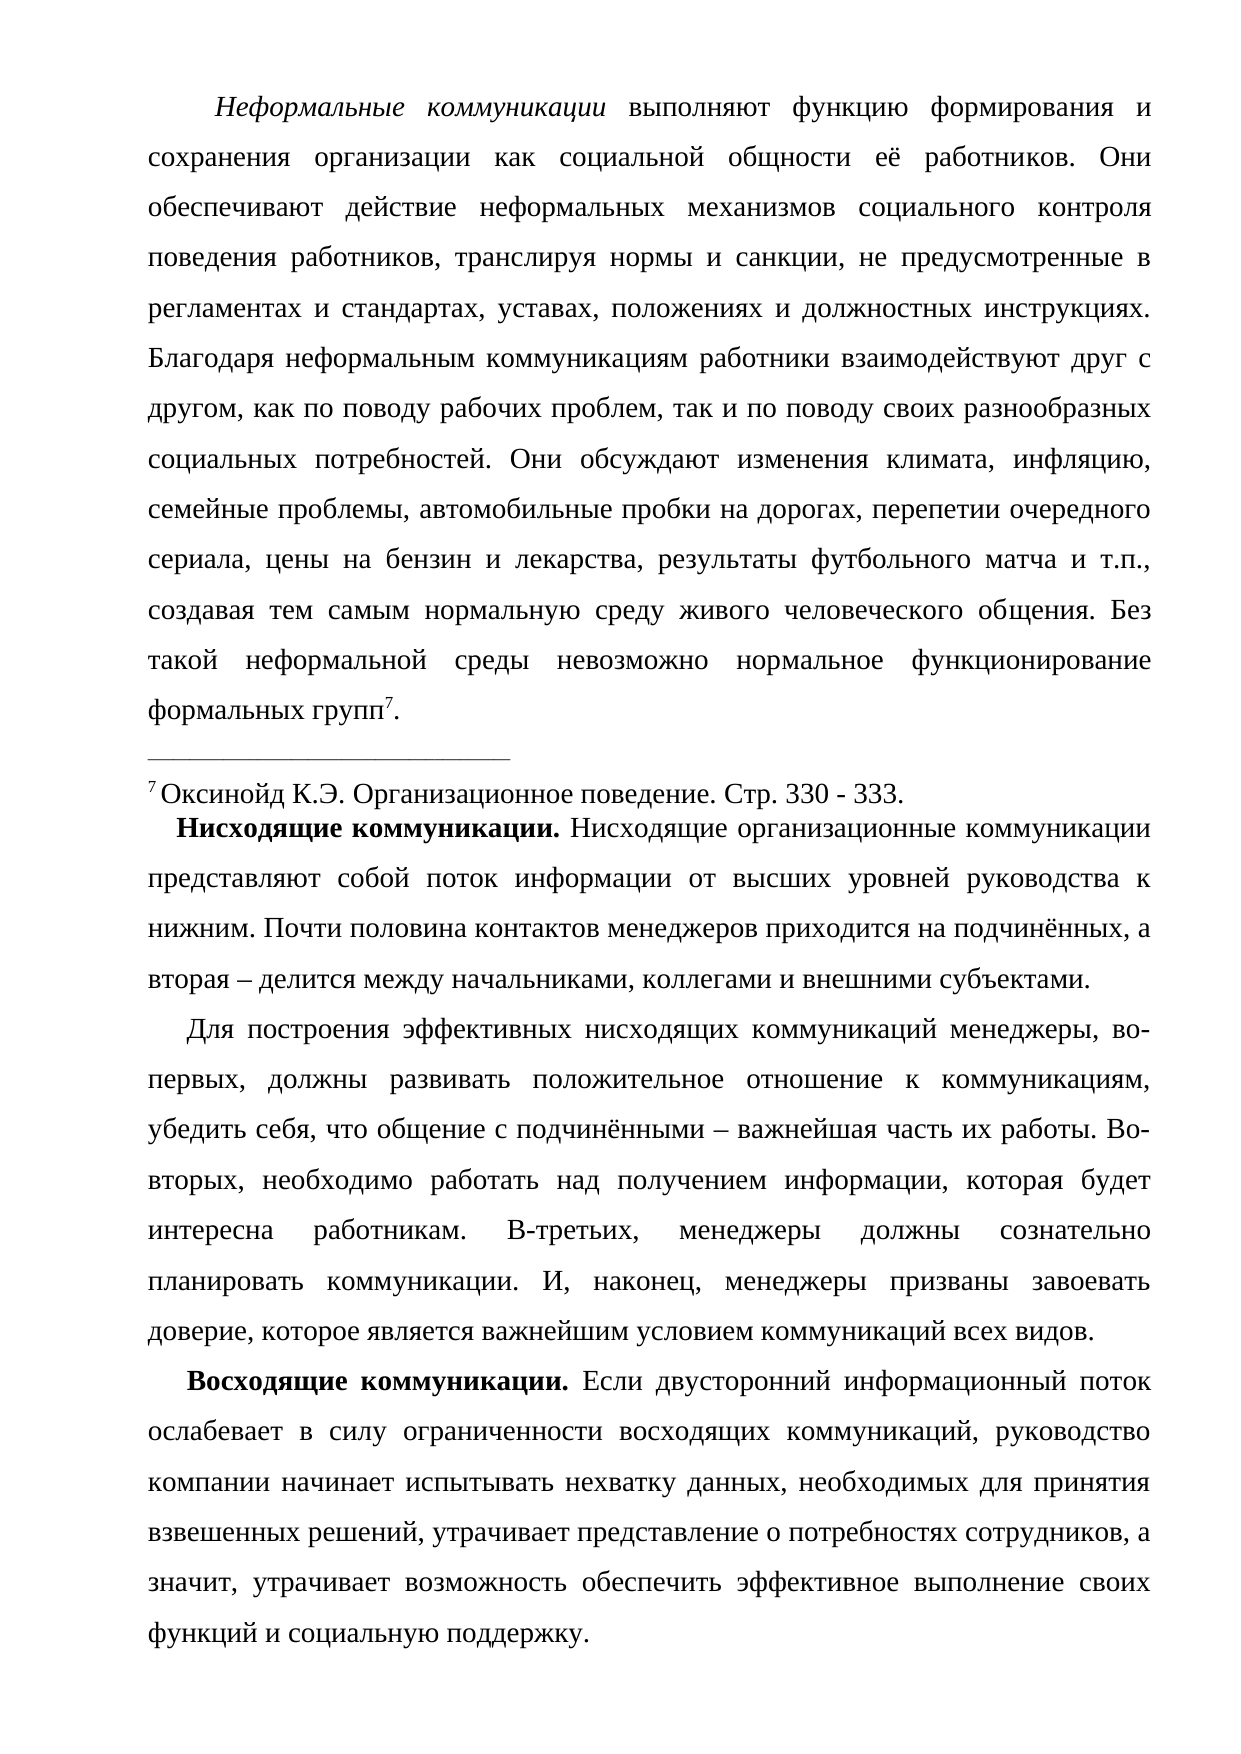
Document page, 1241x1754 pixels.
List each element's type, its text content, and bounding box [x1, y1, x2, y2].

text Нисходящие коммуникации. Нисходящие организационные коммуникации представляют собой поток информации от высших уровней руководства к нижним. Почти половина контактов менеджеров приходится на подчинённых, а вторая – делится между начальниками, коллегами и внешними субъектами. [148, 810, 1152, 994]
text Неформальные коммуникации выполняют функцию формирования и сохранения организации как социальной общности её работников. Они обеспечивают действие неформальных механизмов социального контроля поведения работников, транслируя нормы и санкции, не предусмотренные в регламентах и стандартах, уставах, положениях и должностных инструкциях. Благодаря неформальным коммуникациям работники взаимодействуют друг с другом, как по поводу рабочих проблем, так и по поводу своих разнообразных социальных потребностей. Они обсуждают изменения климата, инфляцию, семейные проблемы, автомобильные пробки на дорогах, перепетии очередного сериала, цены на бензин и лекарства, результаты футбольного матча и т.п., создавая тем самым нормальную среду живого человеческого общения. Без такой неформальной среды невозможно нормальное функционирование формальных групп7. [148, 89, 1152, 726]
text ___________________________________________ [148, 743, 1152, 776]
text Для построения эффективных нисходящих коммуникаций менеджеры, во-первых, должны развивать положительное отношение к коммуникациям, убедить себя, что общение с подчинёнными – важнейшая часть их работы. Во-вторых, необходимо работать над получением информации, которая будет интересна работникам. В-третьих, менеджеры должны сознательно планировать коммуникации. И, наконец, менеджеры призваны завоевать доверие, которое является важнейшим условием коммуникаций всех видов. [148, 1011, 1152, 1346]
text Восходящие коммуникации. Если двусторонний информационный поток ослабевает в силу ограниченности восходящих коммуникаций, руководство компании начинает испытывать нехватку данных, необходимых для принятия взвешенных решений, утрачивает представление о потребностях сотрудников, а значит, утрачивает возможность обеспечить эффективное выполнение своих функций и социальную поддержку. [148, 1363, 1152, 1648]
text 7 Оксинойд К.Э. Организационное поведение. Стр. 330 - 333. [148, 776, 1152, 810]
